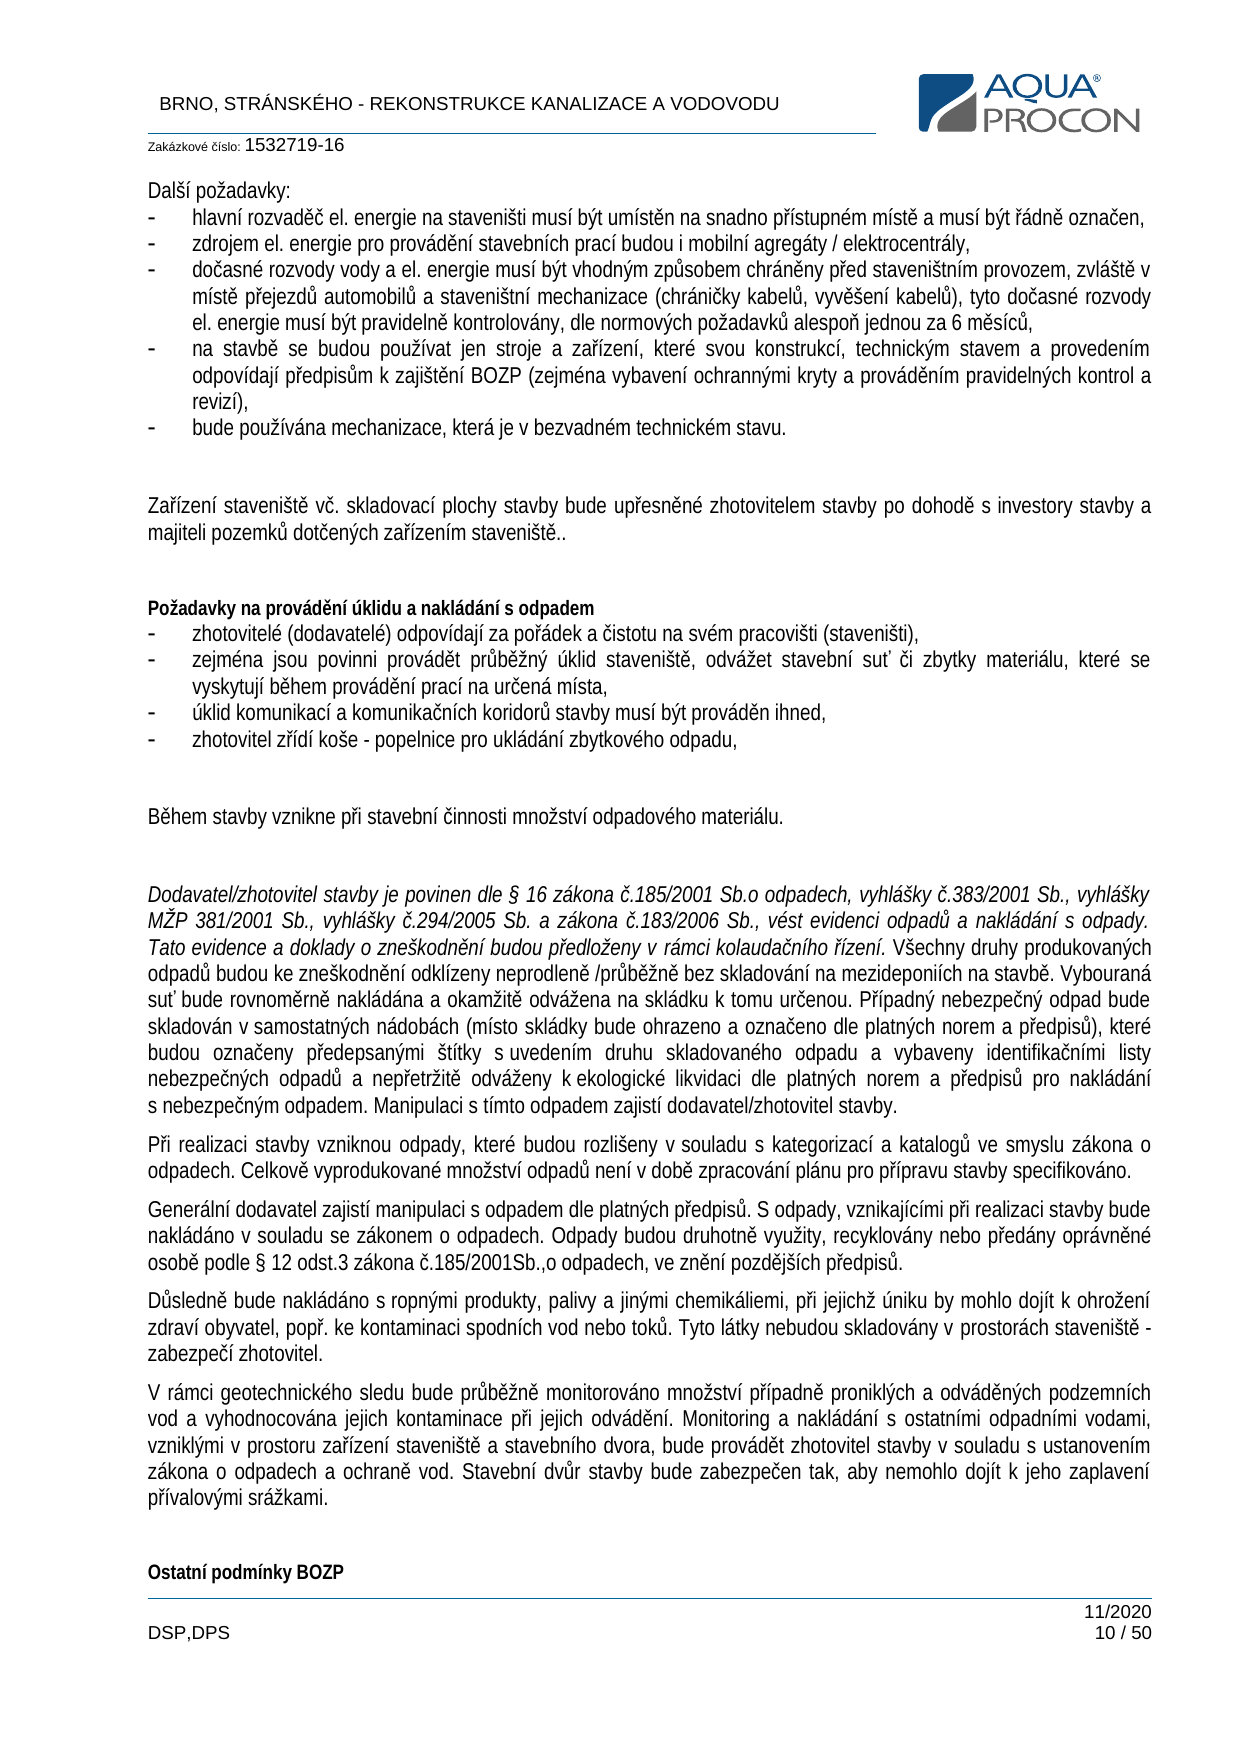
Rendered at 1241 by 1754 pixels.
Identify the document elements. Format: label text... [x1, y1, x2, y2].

list na stavbě se budou používat jen stroje a zařízení, které svou konstrukcí, technickým stavem a provedením odpovídají předpisům k zajištění BOZP (zejména vybavení ochrannými kryty a prováděním pravidelných kontrol a revizí), [148, 335, 1152, 414]
text Generální dodavatel zajistí manipulaci s odpadem dle platných předpisů. S odpady, vznikajícími při realizaci stavby bude nakládáno v souladu se zákonem o odpadech. Odpady budou druhotně využity, recyklovány nebo předány oprávněné osobě podle § 12 odst.3 zákona č.185/2001Sb.,o odpadech, ve znění pozdějších předpisů. [148, 1196, 1152, 1275]
list úklid komunikací a komunikačních koridorů stavby musí být prováděn ihned, [148, 699, 1152, 726]
list zejména jsou povinni provádět průběžný úklid staveniště, odvážet stavební suť či zbytky materiálu, které se vyskytují během provádění prací na určená místa, [148, 646, 1152, 699]
text Další požadavky: [148, 177, 1152, 203]
text Zařízení staveniště vč. skladovací plochy stavby bude upřesněné zhotovitelem stavby po dohodě s investory stavby a majiteli pozemků dotčených zařízením staveniště.. [148, 492, 1152, 545]
text Během stavby vznikne při stavební činnosti množství odpadového materiálu. [148, 803, 1152, 829]
text Ostatní podmínky BOZP [148, 1560, 1152, 1584]
list bude používána mechanizace, která je v bezvadném technickém stavu. [148, 414, 1152, 441]
list dočasné rozvody vody a el. energie musí být vhodným způsobem chráněny před staveništním provozem, zvláště v místě přejezdů automobilů a staveništní mechanizace (chráničky kabelů, vyvěšení kabelů), tyto dočasné rozvody el. energie musí být pravidelně kontrolovány, dle normových požadavků alespoň jednou za 6 měsíců, [148, 256, 1152, 335]
text V rámci geotechnického sledu bude průběžně monitorováno množství případně proniklých a odváděných podzemních vod a vyhodnocována jejich kontaminace při jejich odvádění. Monitoring a nakládání s ostatními odpadními vodami, vzniklými v prostoru zařízení staveniště a stavebního dvora, bude provádět zhotovitel stavby v souladu s ustanovením zákona o odpadech a ochraně vod. Stavební dvůr stavby bude zabezpečen tak, aby nemohlo dojít k jeho zaplavení přívalovými srážkami. [148, 1379, 1152, 1511]
list hlavní rozvaděč el. energie na staveništi musí být umístěn na snadno přístupném místě a musí být řádně označen, [148, 203, 1152, 230]
text Požadavky na provádění úklidu a nakládání s odpadem [148, 596, 1152, 620]
list zdrojem el. energie pro provádění stavebních prací budou i mobilní agregáty / elektrocentrály, [148, 230, 1152, 256]
list zhotovitelé (dodavatelé) odpovídají za pořádek a čistotu na svém pracovišti (staveništi), [148, 620, 1152, 646]
text Důsledně bude nakládáno s ropnými produkty, palivy a jinými chemikáliemi, při jejichž úniku by mohlo dojít k ohrožení zdraví obyvatel, popř. ke kontaminaci spodních vod nebo toků. Tyto látky nebudou skladovány v prostorách staveniště - zabezpečí zhotovitel. [148, 1287, 1152, 1366]
list zhotovitel zřídí koše - popelnice pro ukládání zbytkového odpadu, [148, 726, 1152, 752]
text Při realizaci stavby vzniknou odpady, které budou rozlišeny v souladu s kategorizací a katalogů ve smyslu zákona o odpadech. Celkově vyprodukované množství odpadů není v době zpracování plánu pro přípravu stavby specifikováno. [148, 1131, 1152, 1183]
text Dodavatel/zhotovitel stavby je povinen dle § 16 zákona č.185/2001 Sb.o odpadech, vyhlášky č.383/2001 Sb., vyhlášky MŽP 381/2001 Sb., vyhlášky č.294/2005 Sb. a zákona č.183/2006 Sb., vést evidenci odpadů a nakládání s odpady. Tato evidence a doklady o zneškodnění budou předloženy v rámci kolaudačního řízení. Všechny druhy produkovaných odpadů budou ke zneškodnění odklízeny neprodleně /průběžně bez skladování na mezideponiích na stavbě. Vybouraná suť bude rovnoměrně nakládána a okamžitě odvážena na skládku k tomu určenou. Případný nebezpečný odpad bude skladován v samostatných nádobách (místo skládky bude ohrazeno a označeno dle platných norem a předpisů), které budou označeny předepsanými štítky s uvedením druhu skladovaného odpadu a vybaveny identifikačními listy nebezpečných odpadů a nepřetržitě odváženy k ekologické likvidaci dle platných norem a předpisů pro nakládání s nebezpečným odpadem. Manipulaci s tímto odpadem zajistí dodavatel/zhotovitel stavby. [148, 881, 1152, 1118]
